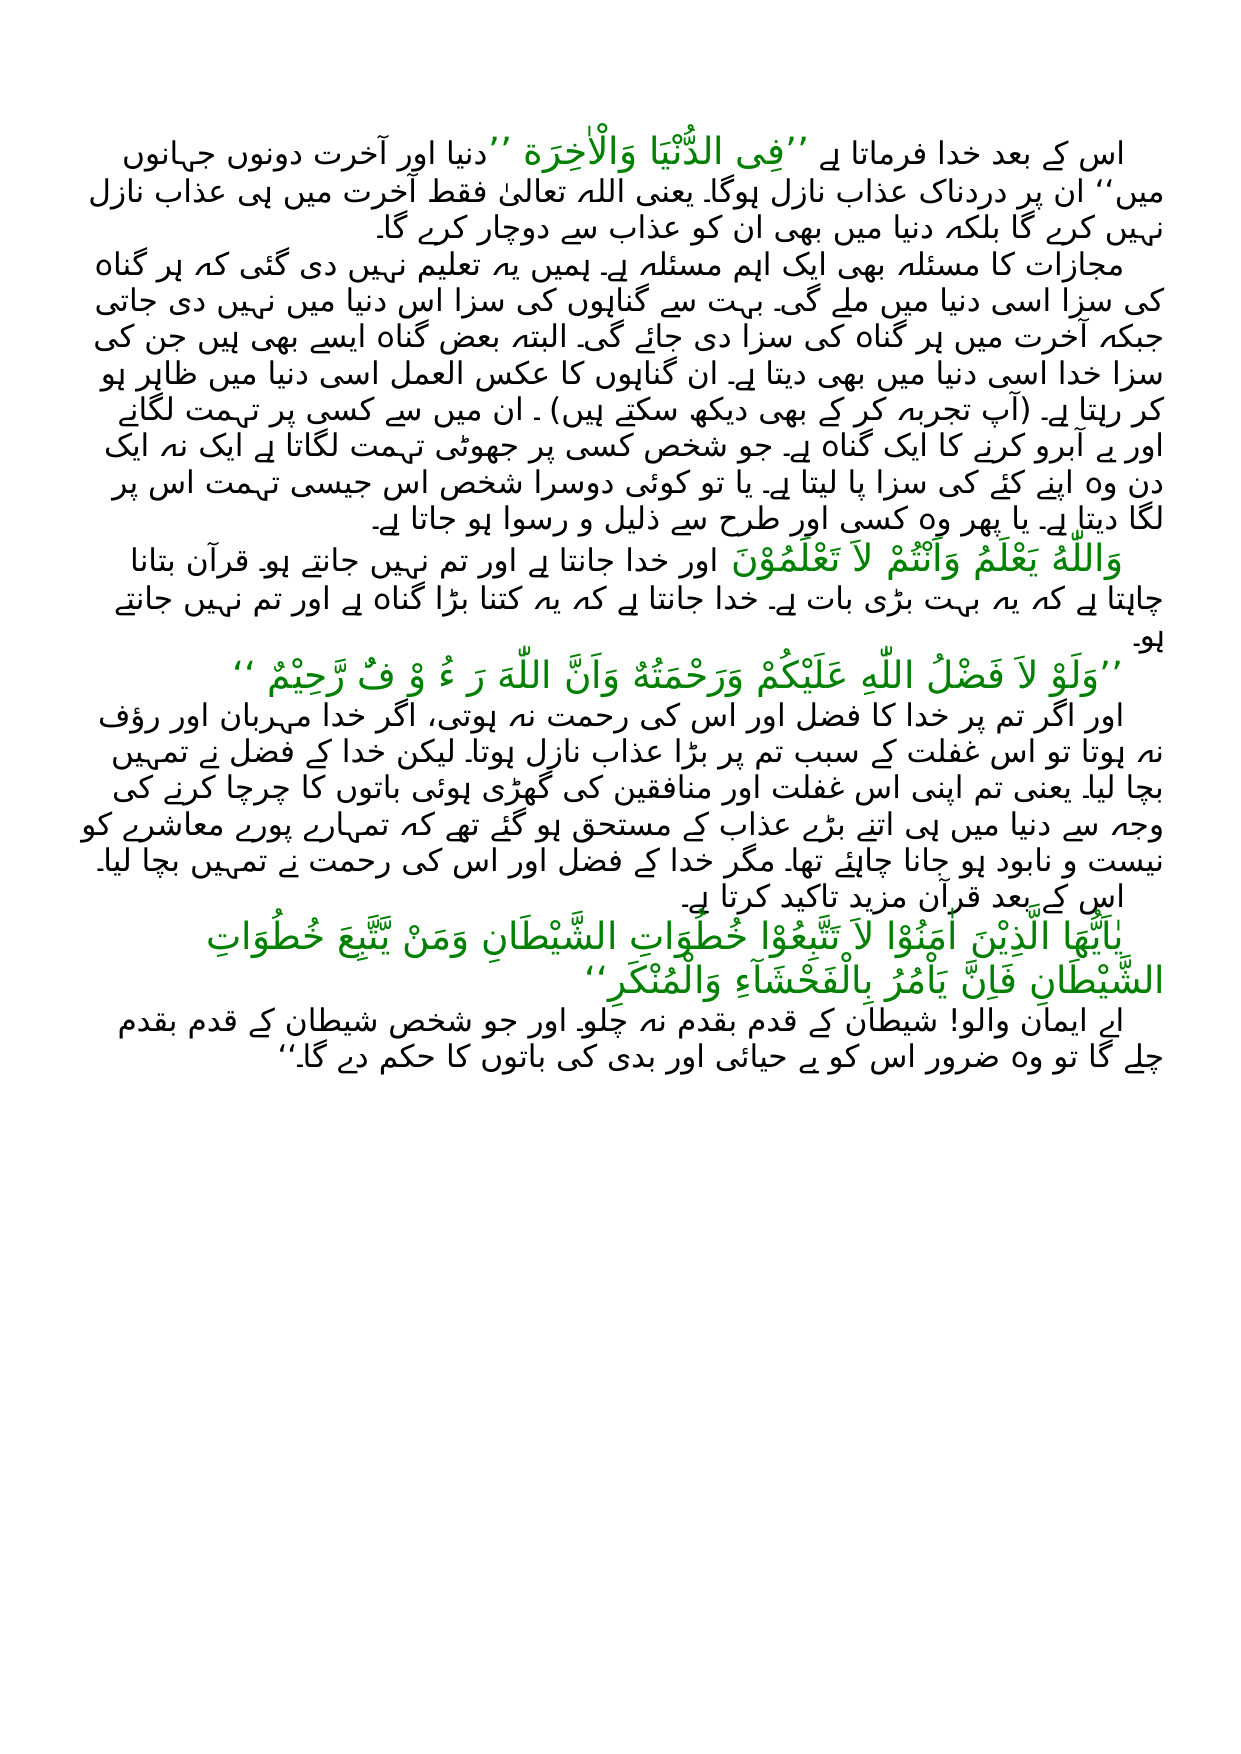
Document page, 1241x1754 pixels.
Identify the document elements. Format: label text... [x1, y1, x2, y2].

text وَاللّٰهُ یَعْلَمُ وَاَنْتُمْ لاَ تَعْلَمُوْنَ اور خدا جانتا ہے اور تم نہیں جانتے ہو۔ قرآن بتانا چاہتا ہے کہ یہ بہت بڑی بات ہے۔ خدا جانتا ہے کہ یہ کتنا بڑا گناہ ہے اور تم نہیں جانتے ہو۔ [75, 537, 1165, 653]
text مجازات کا مسئلہ بھی ایک اہم مسئلہ ہے۔ ہمیں یہ تعلیم نہیں دی گئی کہ ہر گناہ کی سزا اسی دنیا میں ملے گی۔ بہت سے گناہوں کی سزا اس دنیا میں نہیں دی جاتی جبکہ آخرت میں ہر گناہ کی سزا دی جائے گی۔ البتہ بعض گناہ ایسے بھی ہیں جن کی سزا خدا اسی دنیا میں بھی دیتا ہے۔ ان گناہوں کا عکس العمل اسی دنیا میں ظاہر ہو کر رہتا ہے۔ (آپ تجربہ کر کے بھی دیکھ سکتے ہیں) ۔ ان میں سے کسی پر تہمت لگانے اور بے آبرو کرنے کا ایک گناہ ہے۔ جو شخص کسی پر جھوٹی تہمت لگاتا ہے ایک نہ ایک دن وہ اپنے کئے کی سزا پا لیتا ہے۔ یا تو کوئی دوسرا شخص اس جیسی تہمت اس پر لگا دیتا ہے۔ یا پھر وہ کسی اور طرح سے ذلیل و رسوا ہو جاتا ہے۔ [75, 246, 1165, 537]
text یٰاَیُّهَا الَّذِیْنَ اٰمَنُوْا لاَ تَتَّبِعُوْا خُطُوَاتِ الشَّیْطَانِ وَمَنْ یَّتَّبِعَ خُطُوَاتِ الشَّیْطَانِ فَاِنَّ یَاْمُرُ بِالْفَحْشَآءِ وَالْمُنْکَرِ‘‘ [75, 915, 1165, 1002]
text ’’وَلَوْ لاَ فَضْلُ اللّٰهِ عَلَیْکُمْ وَرَحْمَتُهٌ وَاَنَّ اللّٰهَ رَ ءُ وْ فٌُ رَّحِیْمٌ ‘‘ [75, 653, 1165, 697]
text اے ایمان والو! شیطان کے قدم بقدم نہ چلو۔ اور جو شخص شیطان کے قدم بقدم چلے گا تو وہ ضرور اس کو بے حیائی اور بدی کی باتوں کا حکم دے گا۔‘‘ [75, 1002, 1165, 1075]
text اور اگر تم پر خدا کا فضل اور اس کی رحمت نہ ہوتی، اگر خدا مہربان اور رؤف نہ ہوتا تو اس غفلت کے سبب تم پر بڑا عذاب نازل ہوتا۔ لیکن خدا کے فضل نے تمہیں بچا لیا۔ یعنی تم اپنی اس غفلت اور منافقین کی گھڑی ہوئی باتوں کا چرچا کرنے کی وجہ سے دنیا میں ہی اتنے بڑے عذاب کے مستحق ہو گئے تھے کہ تمہارے پورے معاشرے کو نیست و نابود ہو جانا چاہئے تھا۔ مگر خدا کے فضل اور اس کی رحمت نے تمہیں بچا لیا۔ [75, 697, 1165, 879]
text اس کے بعد قرآن مزید تاکید کرتا ہے۔ [75, 879, 1165, 915]
text اس کے بعد خدا فرماتا ہے ’’فِی الدُّنْیَا وَالْاٰخِرَة ’’دنیا اور آخرت دونوں جہانوں میں‘‘ ان پر دردناک عذاب نازل ہوگا۔ یعنی اللہ تعالیٰ فقط آخرت میں ہی عذاب نازل نہیں کرے گا بلکہ دنیا میں بھی ان کو عذاب سے دوچار کرے گا۔ [75, 130, 1165, 246]
